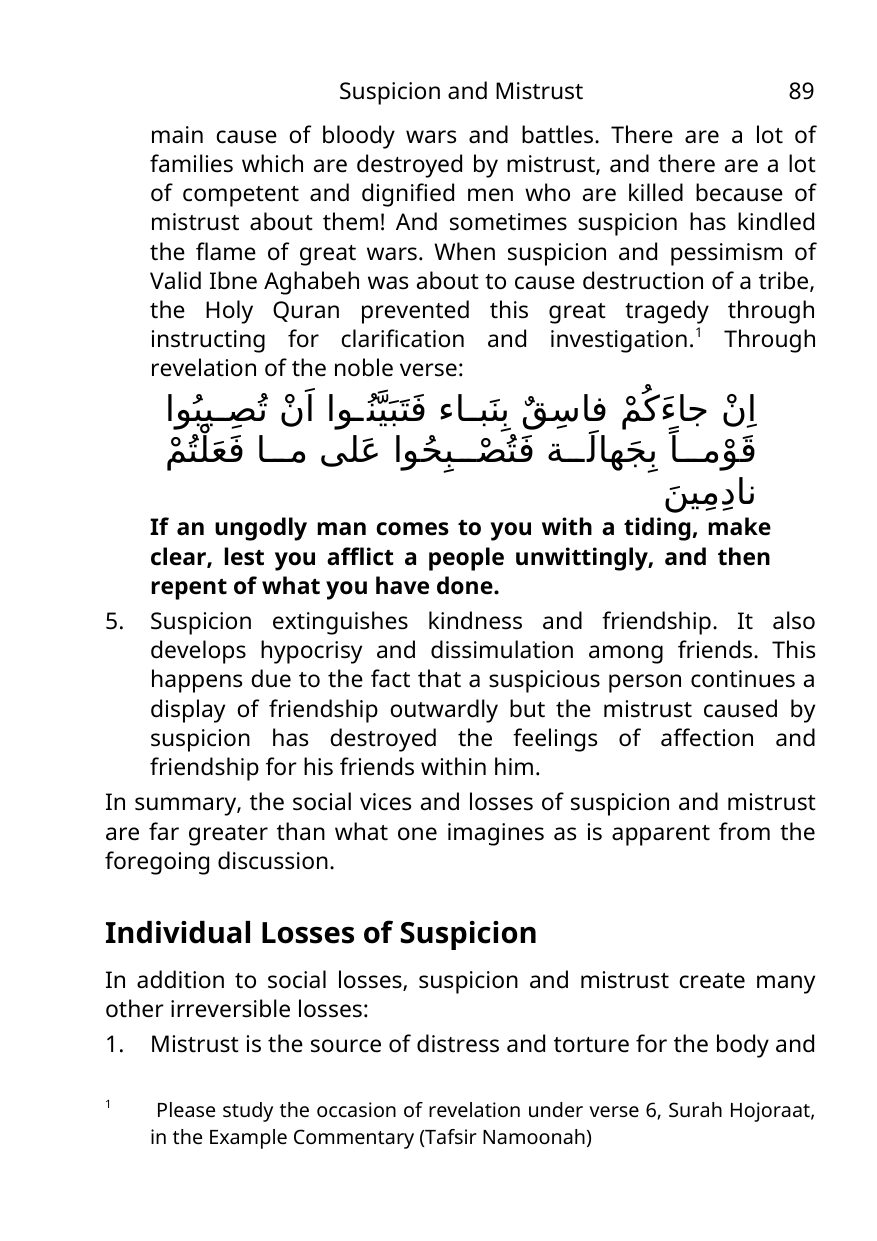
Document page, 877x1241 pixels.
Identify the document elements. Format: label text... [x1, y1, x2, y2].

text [105, 1029, 817, 1058]
subtitle Individual Losses of Suspicion [105, 912, 817, 952]
text 5. Suspicion extinguishes kindness and friendship. It also develops hypocrisy and dissimulation among friends. This happens due to the fact that a suspicious person continues a display of friendship outwardly but the mistrust caused by suspicion has destroyed the feelings of affection and friendship for his friends within him. [105, 606, 817, 781]
text In addition to social losses, suspicion and mistrust create many other irreversible losses: [105, 965, 817, 1023]
text In summary, the social vices and losses of suspicion and mistrust are far greater than what one imagines as is apparent from the foregoing discussion. [105, 787, 817, 875]
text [105, 120, 817, 382]
text اِنْ جاءَكُمْ فاسِقٌ بِنَباء فَتَبَيَّنُوا اَنْ تُصِيبُوا قَوْماً بِجَهالَة فَتُصْبِحُوا عَلى ما فَعَلْتُمْ نادِمِينَ [165, 389, 757, 512]
text If an ungodly man comes to you with a tiding, make clear, lest you afflict a people unwittingly, and then repent of what you have done. [150, 512, 772, 600]
